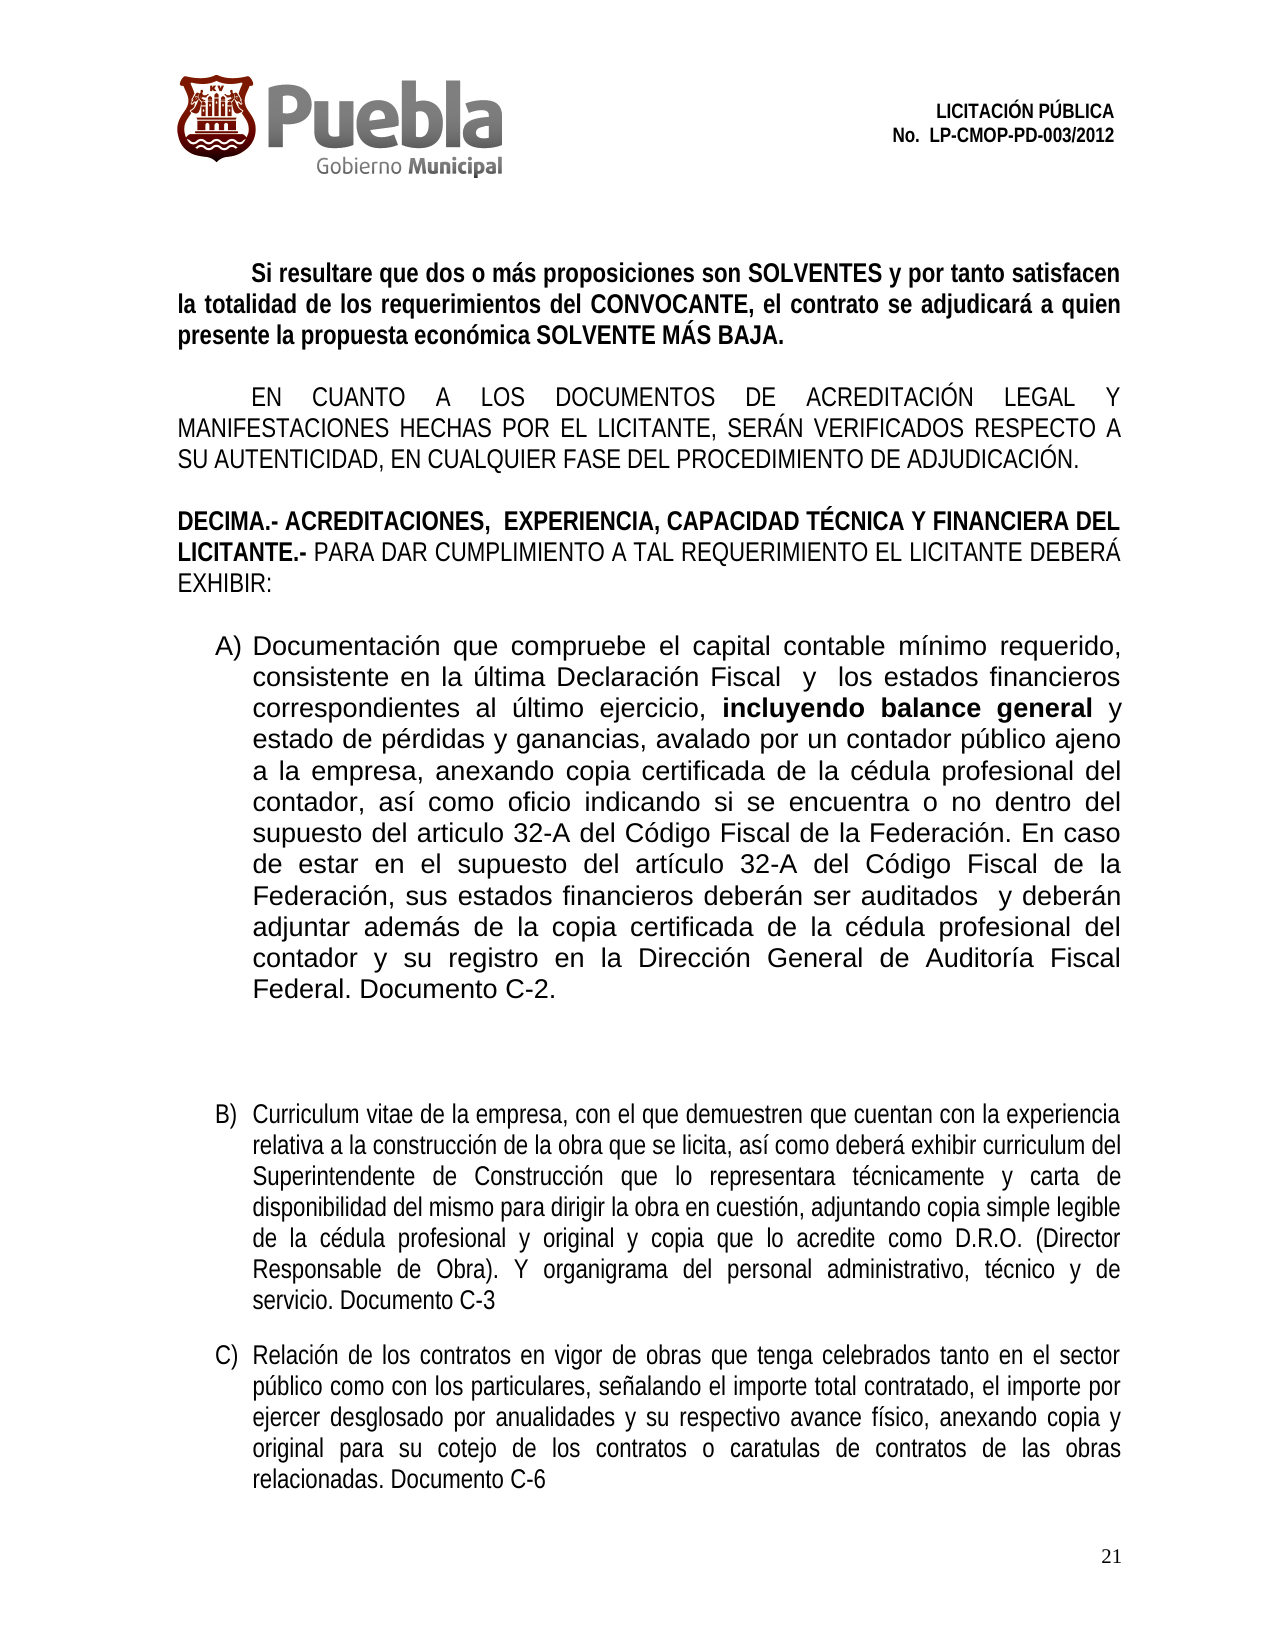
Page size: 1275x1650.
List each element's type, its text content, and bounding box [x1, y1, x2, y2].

list Relación de los contratos en vigor de obras que tenga celebrados tanto en el sector público como con los particulares, señalando el importe total contratado, el importe por ejercer desglosado por anualidades y su respectivo avance físico, anexando copia y original para su cotejo de los contratos o caratulas de contratos de las obras relacionadas. Documento C-6 [215, 1339, 1122, 1494]
text DECIMA.- ACREDITACIONES, EXPERIENCIA, CAPACIDAD TÉCNICA Y FINANCIERA DEL LICITANTE.- PARA DAR CUMPLIMIENTO A TAL REQUERIMIENTO EL LICITANTE DEBERÁ EXHIBIR: [177, 506, 1122, 599]
list Documentación que compruebe el capital contable mínimo requerido, consistente en la última Declaración Fiscal y los estados financieros correspondientes al último ejercicio, incluyendo balance general y estado de pérdidas y ganancias, avalado por un contador público ajeno a la empresa, anexando copia certificada de la cédula profesional del contador, así como oficio indicando si se encuentra o no dentro del supuesto del articulo 32-A del Código Fiscal de la Federación. En caso de estar en el supuesto del artículo 32-A del Código Fiscal de la Federación, sus estados financieros deberán ser auditados y deberán adjuntar además de la copia certificada de la cédula profesional del contador y su registro en la Dirección General de Auditoría Fiscal Federal. Documento C-2. [215, 630, 1122, 1005]
list Curriculum vitae de la empresa, con el que demuestren que cuentan con la experiencia relativa a la construcción de la obra que se licita, así como deberá exhibir curriculum del Superintendente de Construcción que lo representara técnicamente y carta de disponibilidad del mismo para dirigir la obra en cuestión, adjuntando copia simple legible de la cédula profesional y original y copia que lo acredite como D.R.O. (Director Responsable de Obra). Y organigrama del personal administrativo, técnico y de servicio. Documento C-3 [215, 1098, 1122, 1315]
text EN CUANTO A LOS DOCUMENTOS DE ACREDITACIÓN LEGAL Y MANIFESTACIONES HECHAS POR EL LICITANTE, SERÁN VERIFICADOS RESPECTO A SU AUTENTICIDAD, EN CUALQUIER FASE DEL PROCEDIMIENTO DE ADJUDICACIÓN. [177, 381, 1122, 474]
text Si resultare que dos o más proposiciones son SOLVENTES y por tanto satisfacen la totalidad de los requerimientos del CONVOCANTE, el contrato se adjudicará a quien presente la propuesta económica SOLVENTE MÁS BAJA. [177, 257, 1122, 350]
picture [177, 75, 502, 178]
